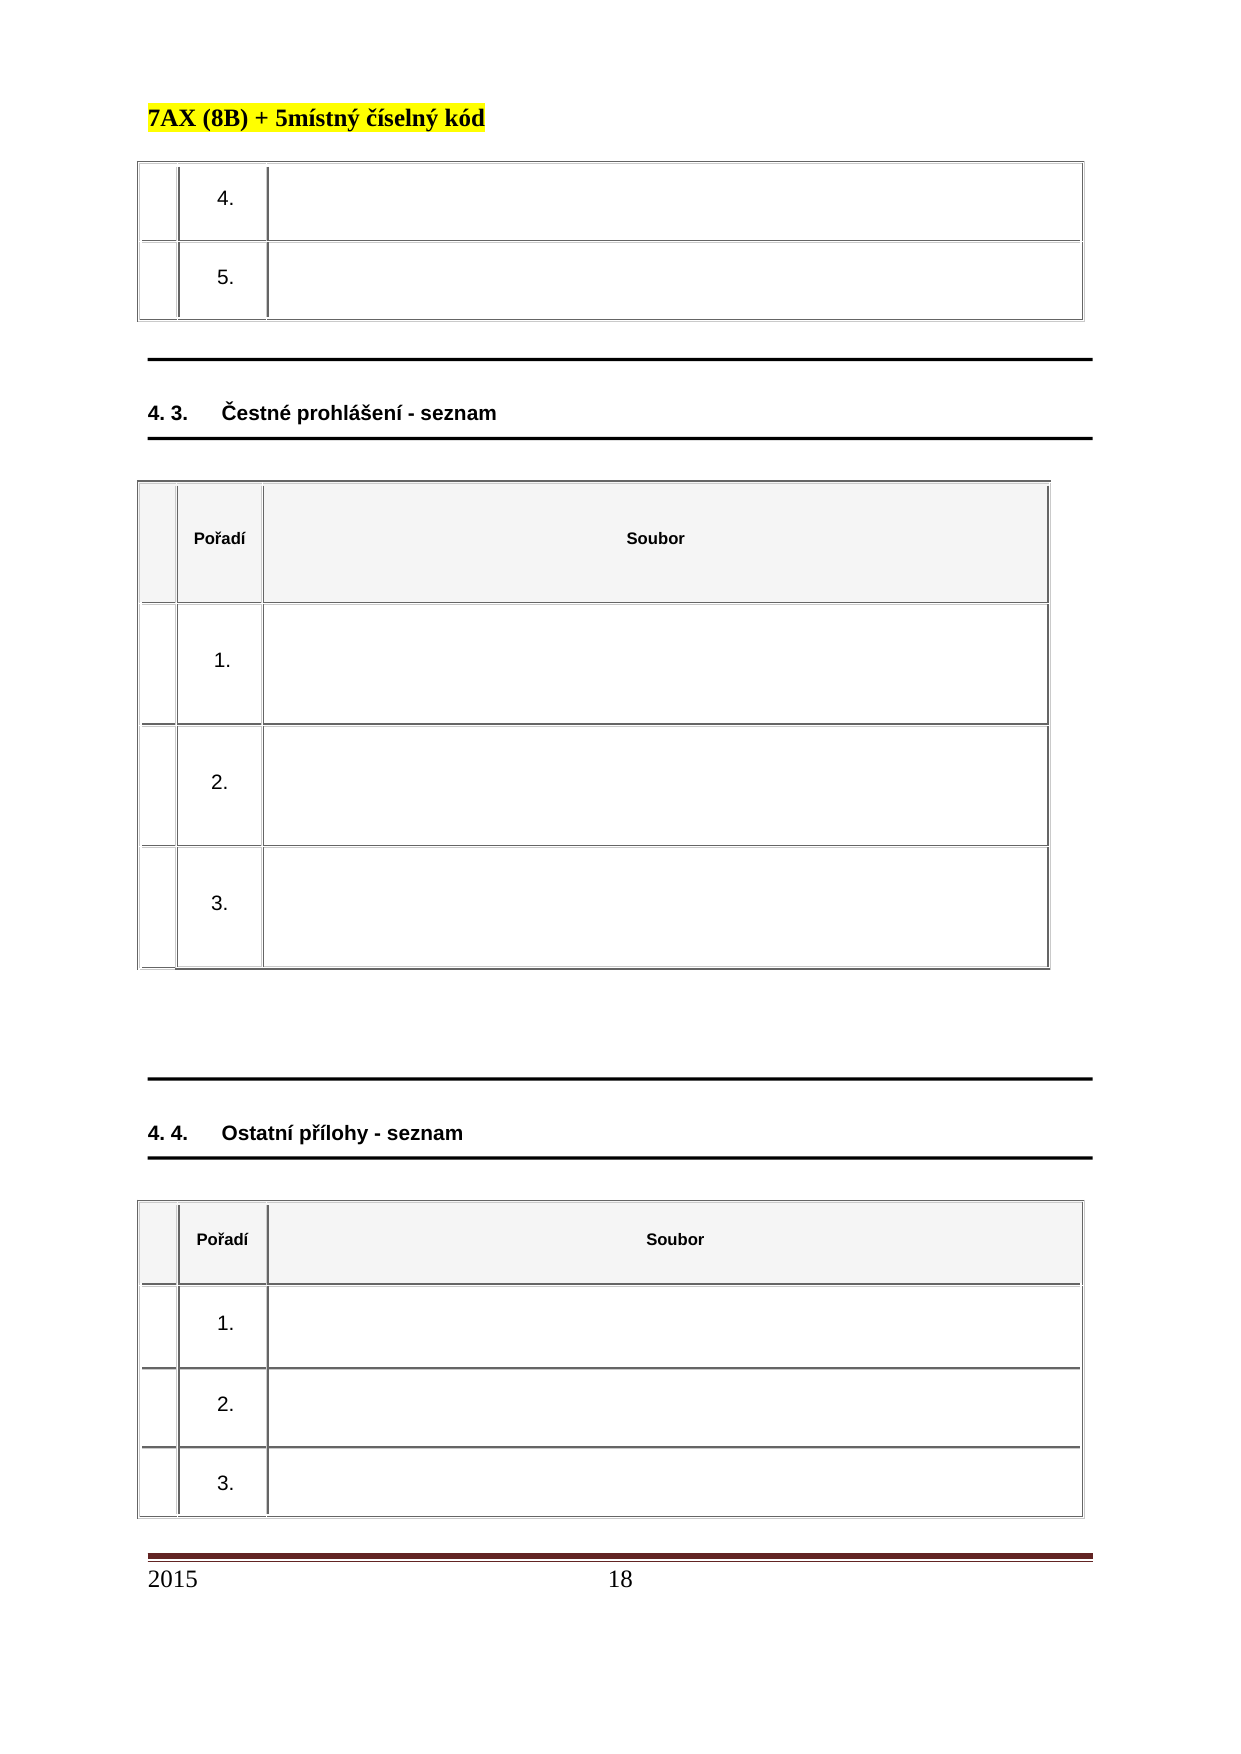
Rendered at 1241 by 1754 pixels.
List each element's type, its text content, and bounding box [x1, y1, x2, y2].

table_header Pořadí [178, 1201, 267, 1283]
table_cell [140, 723, 175, 845]
table_cell [267, 240, 1083, 319]
table_cell [264, 727, 1047, 845]
table_cell 5. [178, 243, 267, 319]
text 4. 4. Ostatní přílohy - seznam [148, 1121, 1093, 1144]
table_cell 2. [180, 1370, 266, 1446]
table_cell [140, 1446, 178, 1516]
table_cell 2. [178, 727, 261, 845]
table_cell [138, 845, 177, 966]
table_cell 1. [180, 1287, 266, 1367]
table_cell [269, 1367, 1082, 1446]
text 4. 3. Čestné prohlášení - seznam [148, 401, 1093, 425]
table_header [140, 1201, 178, 1283]
table_header Pořadí [177, 484, 262, 602]
table_cell [264, 605, 1047, 723]
table_cell [140, 1283, 176, 1367]
table_cell [138, 602, 177, 723]
table_cell 4. [178, 162, 267, 240]
table_header Soubor [267, 1203, 1082, 1283]
table_header [140, 484, 177, 602]
table_cell 1. [178, 605, 261, 723]
table_cell [264, 848, 1047, 966]
table_cell [267, 1446, 1082, 1516]
table_cell 3. [178, 1449, 267, 1516]
table_cell [267, 164, 1082, 240]
table_cell [138, 162, 178, 240]
table_cell 3. [178, 848, 261, 966]
table_cell [138, 240, 178, 319]
table_cell [269, 1283, 1082, 1367]
table_header Soubor [263, 484, 1049, 602]
table_cell [140, 1367, 176, 1446]
